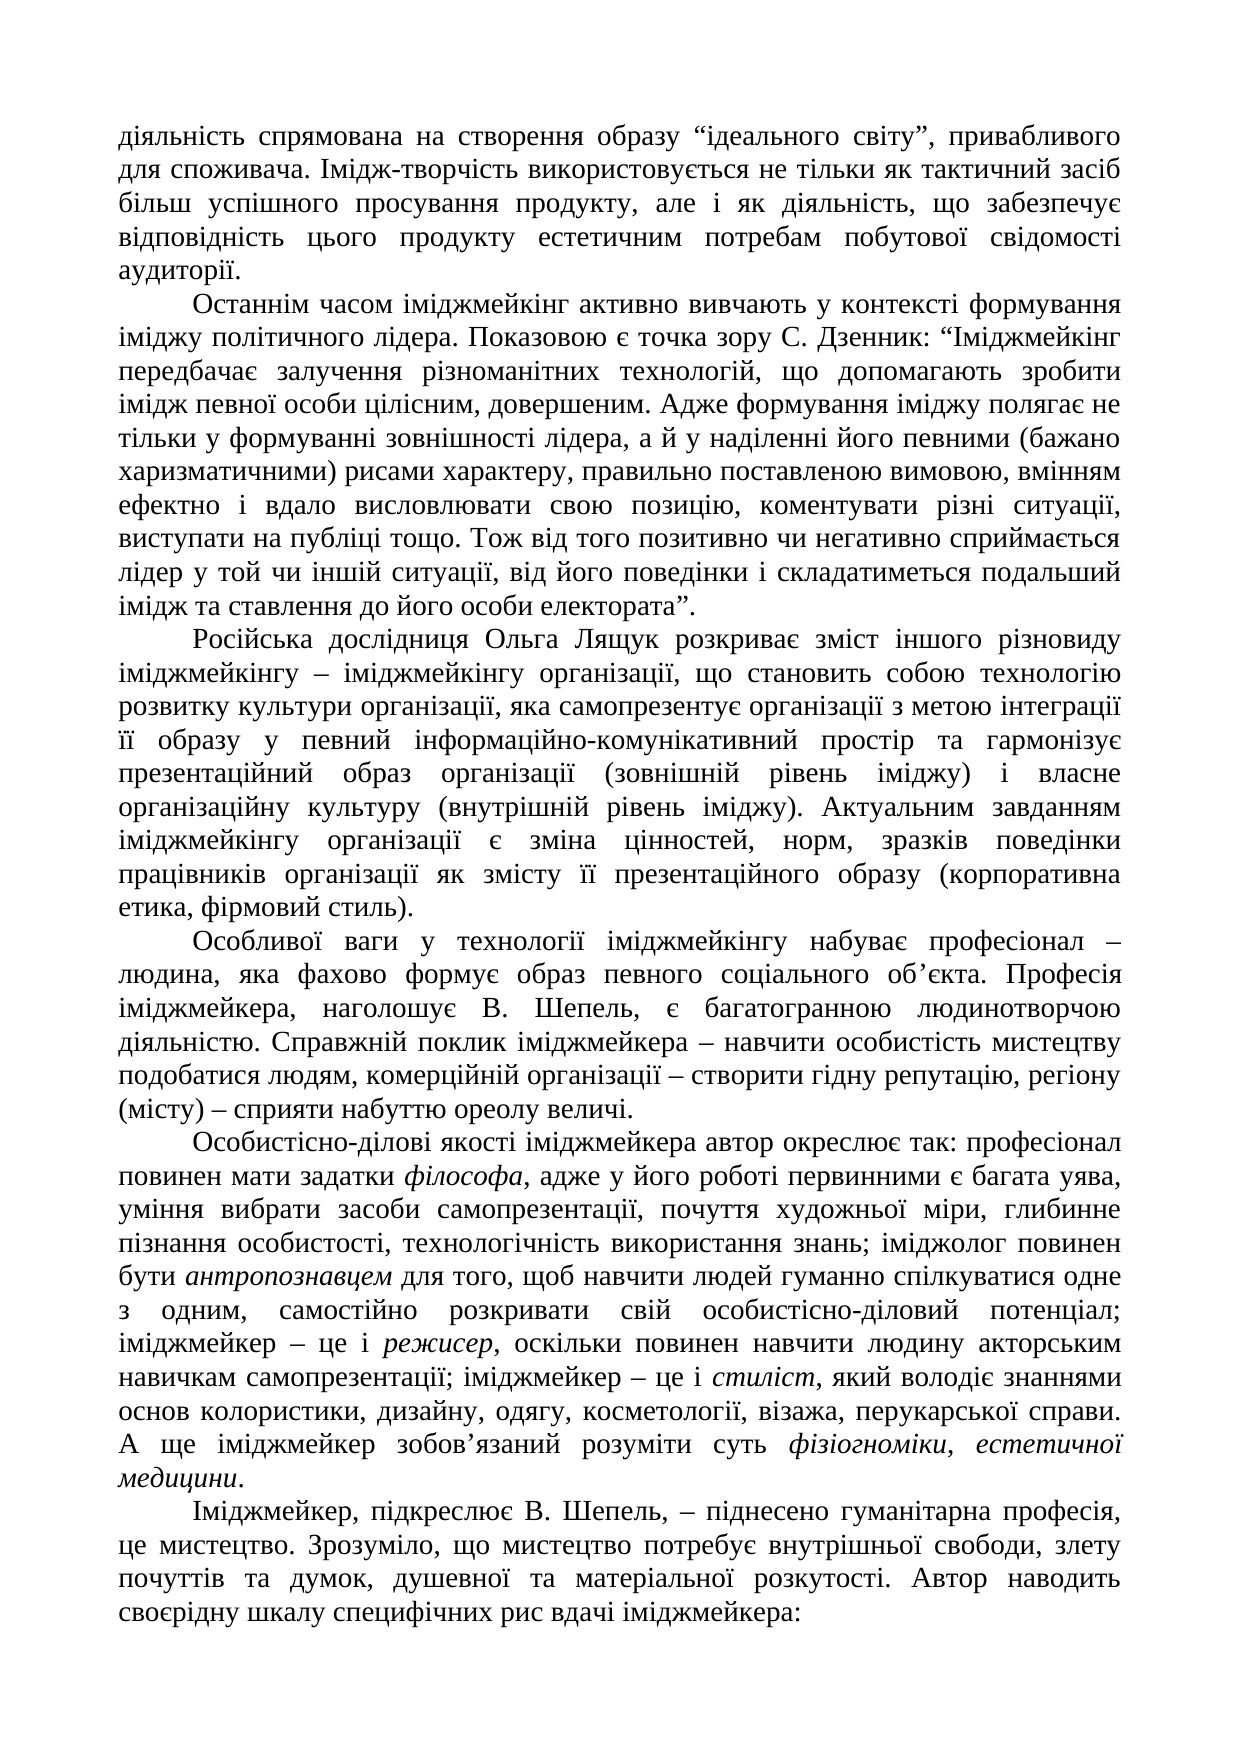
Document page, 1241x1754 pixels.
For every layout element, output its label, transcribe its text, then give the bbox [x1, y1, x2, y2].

text Особистісно-ділові якості іміджмейкера автор окреслює так: професіонал повинен мати задатки філософа, адже у його роботі первинними є багата уява, уміння вибрати засоби самопрезентації, почуття художньої міри, глибинне пізнання особистості, технологічність використання знань; іміджолог повинен бути антропознавцем для того, щоб навчити людей гуманно спілкуватися одне з одним, самостійно розкривати свій особистісно-діловий потенціал; іміджмейкер – це і режисер, оскільки повинен навчити людину акторським навичкам самопрезентації; іміджмейкер – це і стиліст, який володіє знаннями основ колористики, дизайну, одягу, косметології, візажа, перукарської справи. А ще іміджмейкер зобов’язаний розуміти суть фізіогноміки, естетичної медицини. [118, 1124, 1122, 1493]
text Іміджмейкер, підкреслює В. Шепель, – піднесено гуманітарна професія, це мистецтво. Зрозуміло, що мистецтво потребує внутрішньої свободи, злету почуттів та думок, душевної та матеріальної розкутості. Автор наводить своєрідну шкалу специфічних рис вдачі іміджмейкера: [118, 1493, 1122, 1627]
text Особливої ваги у технології іміджмейкінгу набуває професіонал – людина, яка фахово формує образ певного соціального об’єкта. Професія іміджмейкера, наголошує В. Шепель, є багатогранною людинотворчою діяльністю. Справжній поклик іміджмейкера – навчити особистість мистецтву подобатися людям, комерційній організації – створити гідну репутацію, регіону (місту) – сприяти набуттю ореолу величі. [118, 923, 1122, 1124]
text Російська дослідниця Ольга Лящук розкриває зміст іншого різновиду іміджмейкінгу – іміджмейкінгу організації, що становить собою технологію розвитку культури організації, яка самопрезентує організації з метою інтеграції її образу у певний інформаційно-комунікативний простір та гармонізує презентаційний образ організації (зовнішній рівень іміджу) і власне організаційну культуру (внутрішній рівень іміджу). Актуальним завданням іміджмейкінгу організації є зміна цінностей, норм, зразків поведінки працівників організації як змісту її презентаційного образу (корпоративна етика, фірмовий стиль). [118, 621, 1122, 923]
text Останнім часом іміджмейкінг активно вивчають у контексті формування іміджу політичного лідера. Показовою є точка зору С. Дзенник: “Іміджмейкінг передбачає залучення різноманітних технологій, що допомагають зробити імідж певної особи цілісним, довершеним. Адже формування іміджу полягає не тільки у формуванні зовнішності лідера, а й у наділенні його певними (бажано харизматичними) рисами характеру, правильно поставленою вимовою, вмінням ефектно і вдало висловлювати свою позицію, коментувати різні ситуації, виступати на публіці тощо. Тож від того позитивно чи негативно сприймається лідер у той чи іншій ситуації, від його поведінки і складатиметься подальший імідж та ставлення до його особи електората”. [118, 286, 1122, 621]
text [118, 118, 1122, 286]
